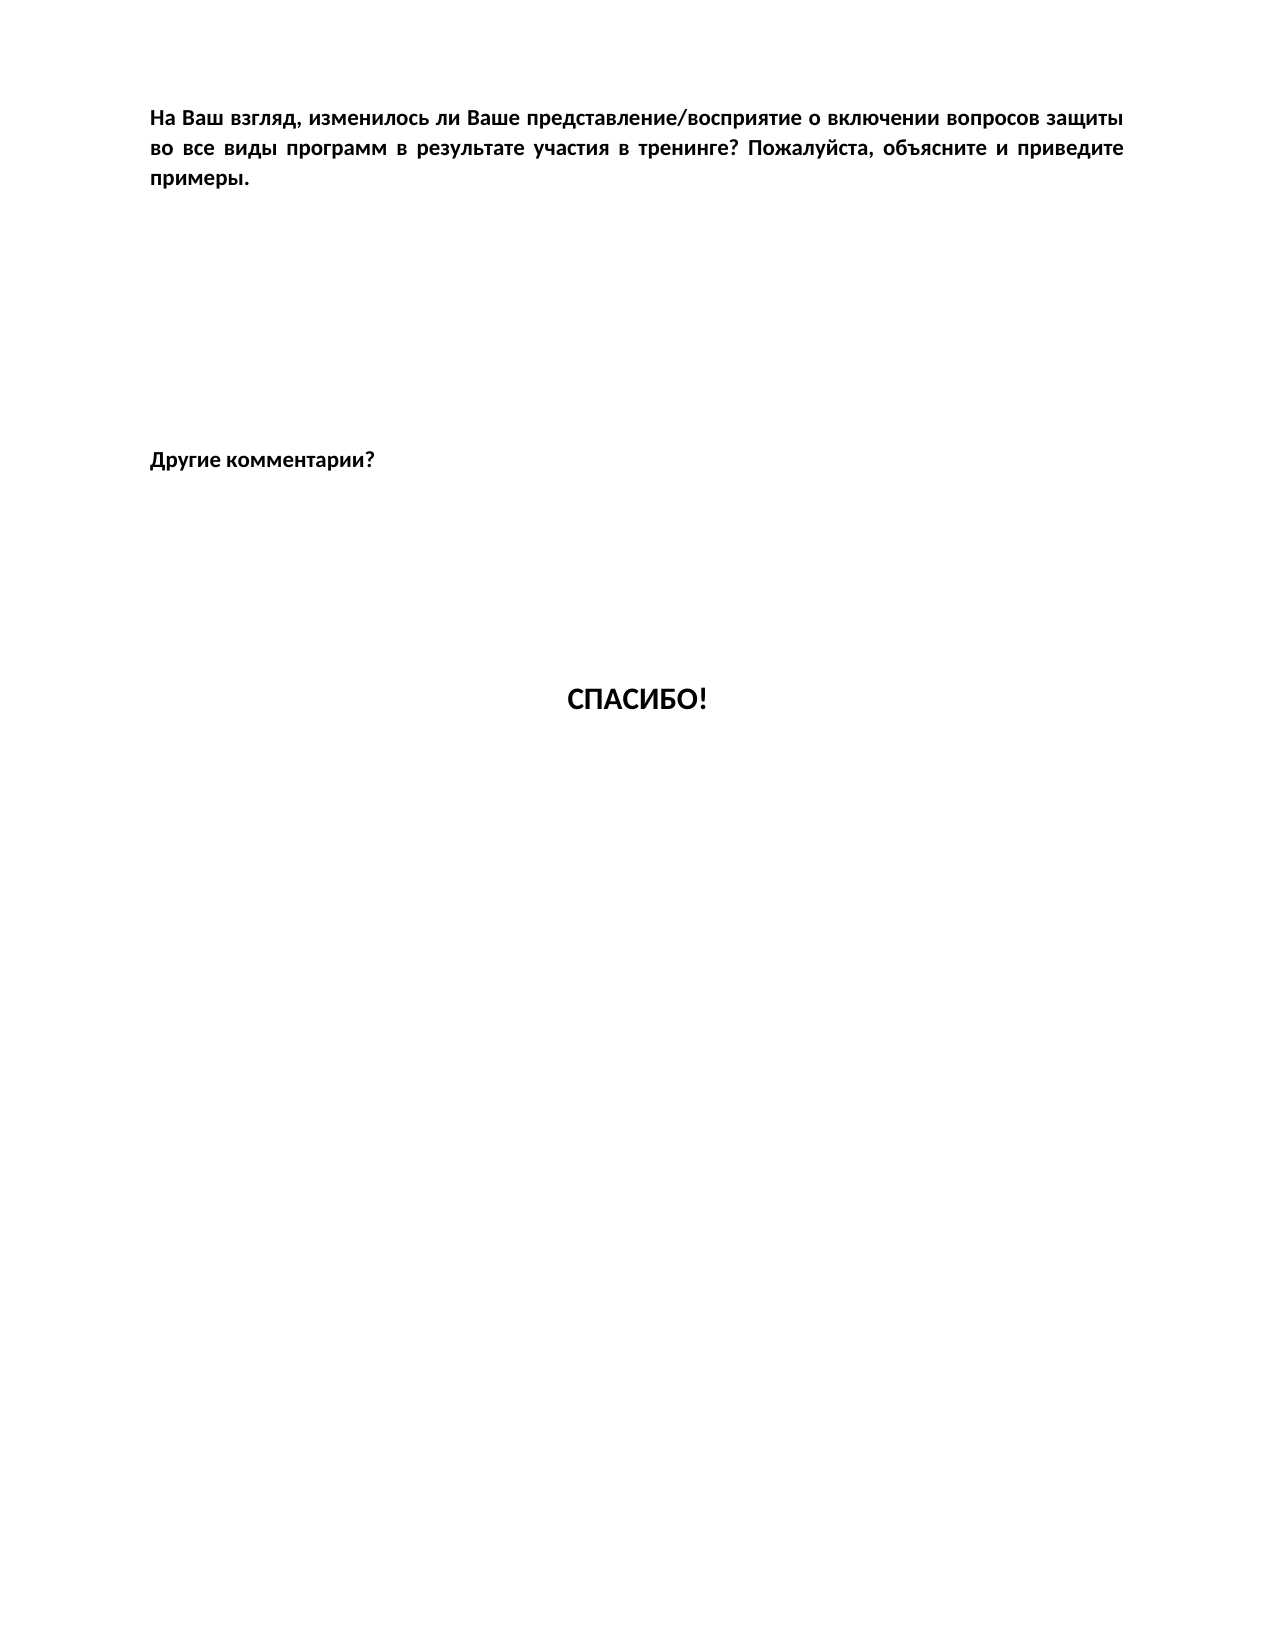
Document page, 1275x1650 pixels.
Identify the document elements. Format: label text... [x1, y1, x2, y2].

text На Ваш взгляд, изменилось ли Ваше представление/восприятие о включении вопросов защиты во все виды программ в результате участия в тренинге? Пожалуйста, объясните и приведите примеры. [150, 103, 1125, 192]
text СПАСИБО! [150, 679, 1125, 717]
text Другие комментарии? [150, 445, 1125, 473]
